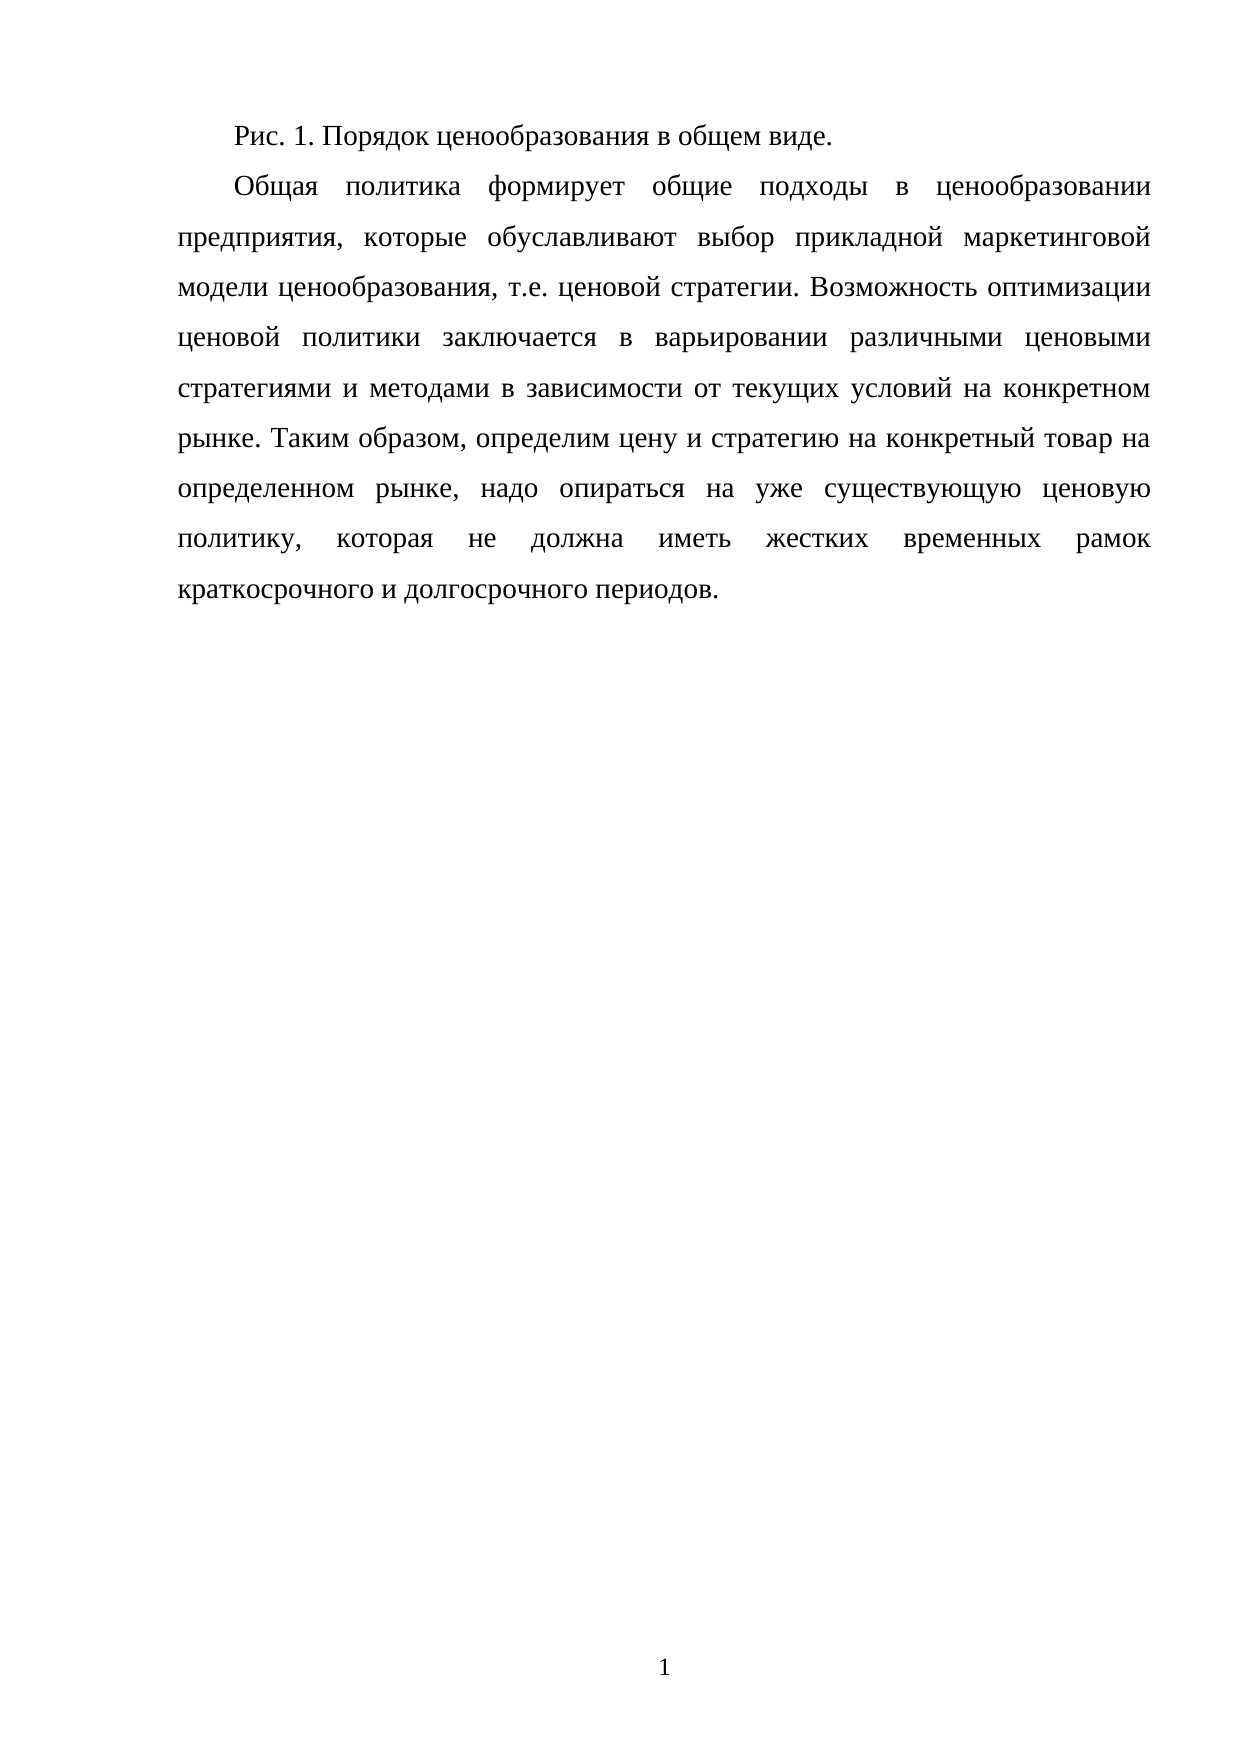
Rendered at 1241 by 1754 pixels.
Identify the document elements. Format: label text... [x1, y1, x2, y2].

text Общая политика формирует общие подходы в ценообразовании предприятия, которые обуславливают выбор прикладной маркетинговой модели ценообразования, т.е. ценовой стратегии. Возможность оптимизации ценовой политики заключается в варьировании различными ценовыми стратегиями и методами в зависимости от текущих условий на конкретном рынке. Таким образом, определим цену и стратегию на конкретный товар на определенном рынке, надо опираться на уже существующую ценовую политику, которая не должна иметь жестких временных рамок краткосрочного и долгосрочного периодов. [177, 168, 1152, 604]
text Рис. 1. Порядок ценообразования в общем виде. [177, 118, 1152, 152]
